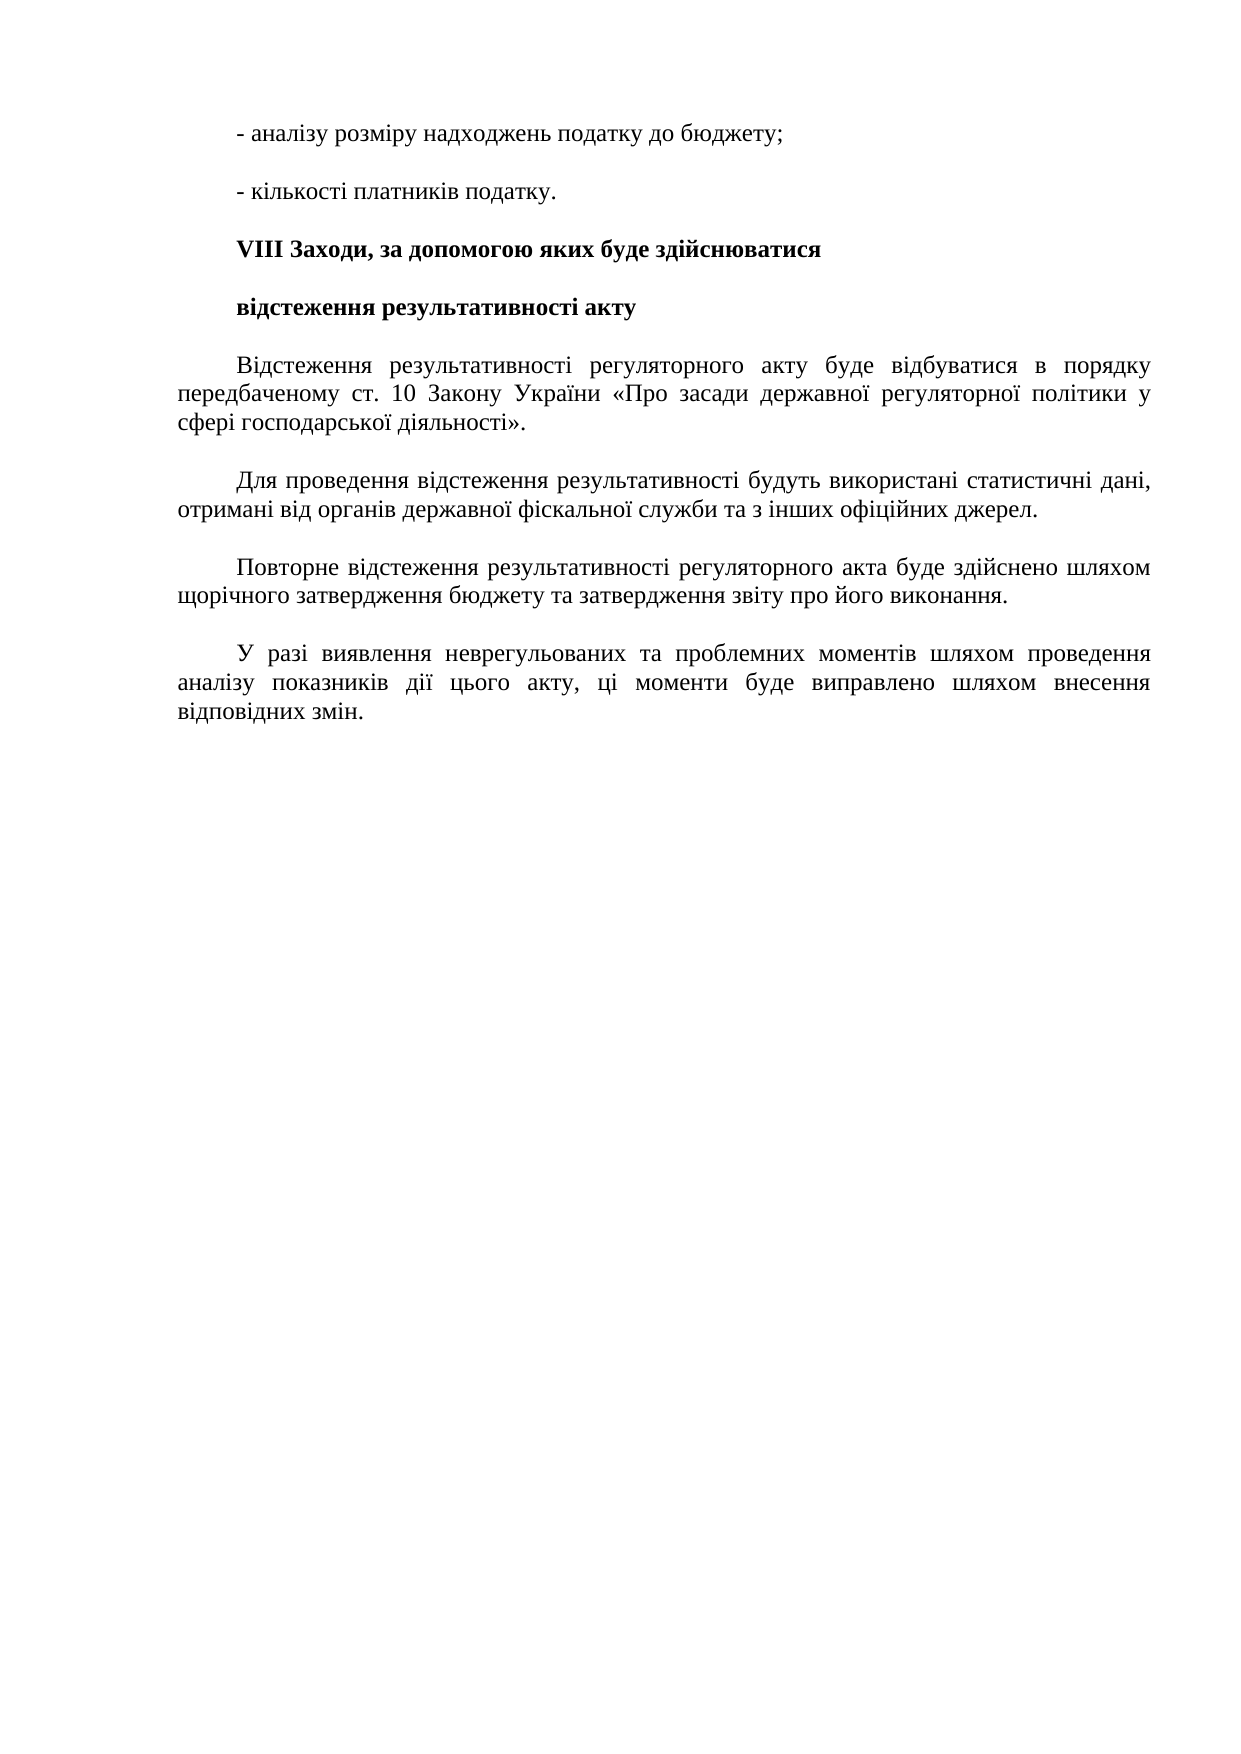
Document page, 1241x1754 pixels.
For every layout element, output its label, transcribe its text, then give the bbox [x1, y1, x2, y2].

text - аналізу розміру надходжень податку до бюджету; [177, 118, 1152, 147]
text - кількості платників податку. [177, 176, 1152, 205]
text Повторне відстеження результативності регуляторного акта буде здійснено шляхом щорічного затвердження бюджету та затвердження звіту про його виконання. [177, 552, 1152, 609]
text Для проведення відстеження результативності будуть використані статистичні дані, отримані від органів державної фіскальної служби та з інших офіційних джерел. [177, 465, 1152, 523]
text VIII Заходи, за допомогою яких буде здійснюватися [177, 234, 1152, 263]
text Відстеження результативності регуляторного акту буде відбуватися в порядку передбаченому ст. 10 Закону України «Про засади державної регуляторної політики у сфері господарської діяльності». [177, 350, 1152, 436]
text відстеження результативності акту [177, 292, 1152, 321]
text У разі виявлення неврегульованих та проблемних моментів шляхом проведення аналізу показників дії цього акту, ці моменти буде виправлено шляхом внесення відповідних змін. [177, 638, 1152, 725]
